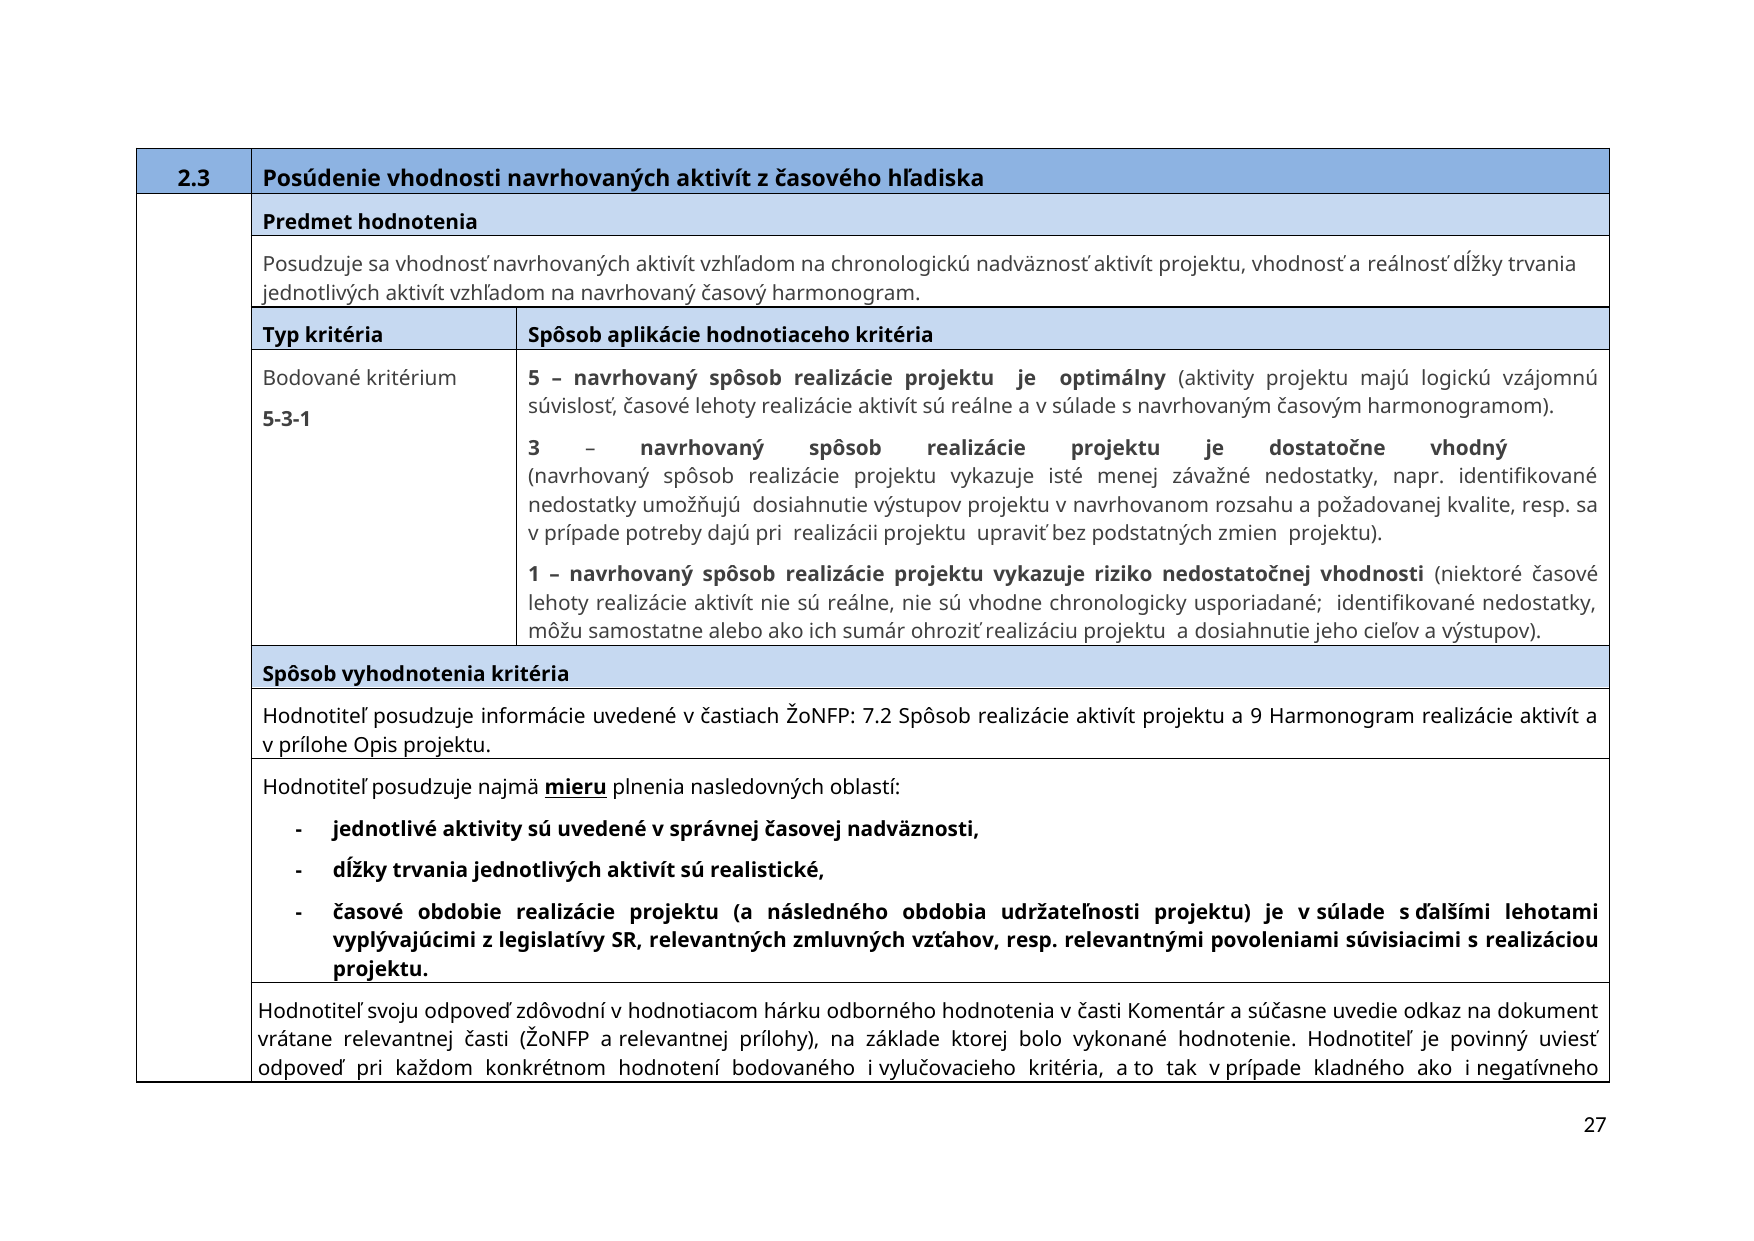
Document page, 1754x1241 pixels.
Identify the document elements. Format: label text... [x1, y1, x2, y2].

table_cell Spôsob vyhodnotenia kritéria [252, 646, 1609, 687]
table_cell 2.3 [137, 149, 251, 193]
table_cell Posúdenie vhodnosti navrhovaných aktivít z časového hľadiska [252, 149, 1609, 193]
table_cell Hodnotiteľ posudzuje informácie uvedené v častiach ŽoNFP: 7.2 Spôsob realizácie aktivít projektu a 9 Harmonogram realizácie aktivít a v prílohe Opis projektu. [252, 689, 1609, 758]
table_cell 5 – navrhovaný spôsob realizácie projektu je optimálny (aktivity projektu majú logickú vzájomnú súvislosť, časové lehoty realizácie aktivít sú reálne a v súlade s navrhovaným časovým harmonogramom). 3 – navrhovaný spôsob realizácie projektu je dostatočne vhodný (navrhovaný spôsob realizácie projektu vykazuje isté menej závažné nedostatky, napr. identifikované nedostatky umožňujú dosiahnutie výstupov projektu v navrhovanom rozsahu a požadovanej kvalite, resp. sa v prípade potreby dajú pri realizácii projektu upraviť bez podstatných zmien projektu). 1 – navrhovaný spôsob realizácie projektu vykazuje riziko nedostatočnej vhodnosti (niektoré časové lehoty realizácie aktivít nie sú reálne, nie sú vhodne chronologicky usporiadané; identifikované nedostatky, môžu samostatne alebo ako ich sumár ohroziť realizáciu projektu a dosiahnutie jeho cieľov a výstupov). [517, 350, 1609, 645]
table_cell Typ kritéria [252, 308, 516, 349]
table_cell Bodované kritérium 5-3-1 [252, 350, 516, 645]
table_cell Predmet hodnotenia [252, 194, 1609, 235]
table_cell [137, 194, 251, 1081]
table_cell Posudzuje sa vhodnosť navrhovaných aktivít vzhľadom na chronologickú nadväznosť aktivít projektu, vhodnosť a reálnosť dĺžky trvania jednotlivých aktivít vzhľadom na navrhovaný časový harmonogram. [252, 236, 1609, 306]
table_cell Spôsob aplikácie hodnotiaceho kritéria [517, 308, 1609, 349]
table_cell Hodnotiteľ posudzuje najmä mieru plnenia nasledovných oblastí: jednotlivé aktivity sú uvedené v správnej časovej nadväznosti, dĺžky trvania jednotlivých aktivít sú realistické, časové obdobie realizácie projektu (a následného obdobia udržateľnosti projektu) je v súlade s ďalšími lehotami vyplývajúcimi z legislatívy SR, relevantných zmluvných vzťahov, resp. relevantnými povoleniami súvisiacimi s realizáciou projektu. [252, 759, 1609, 982]
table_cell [252, 983, 1609, 1081]
